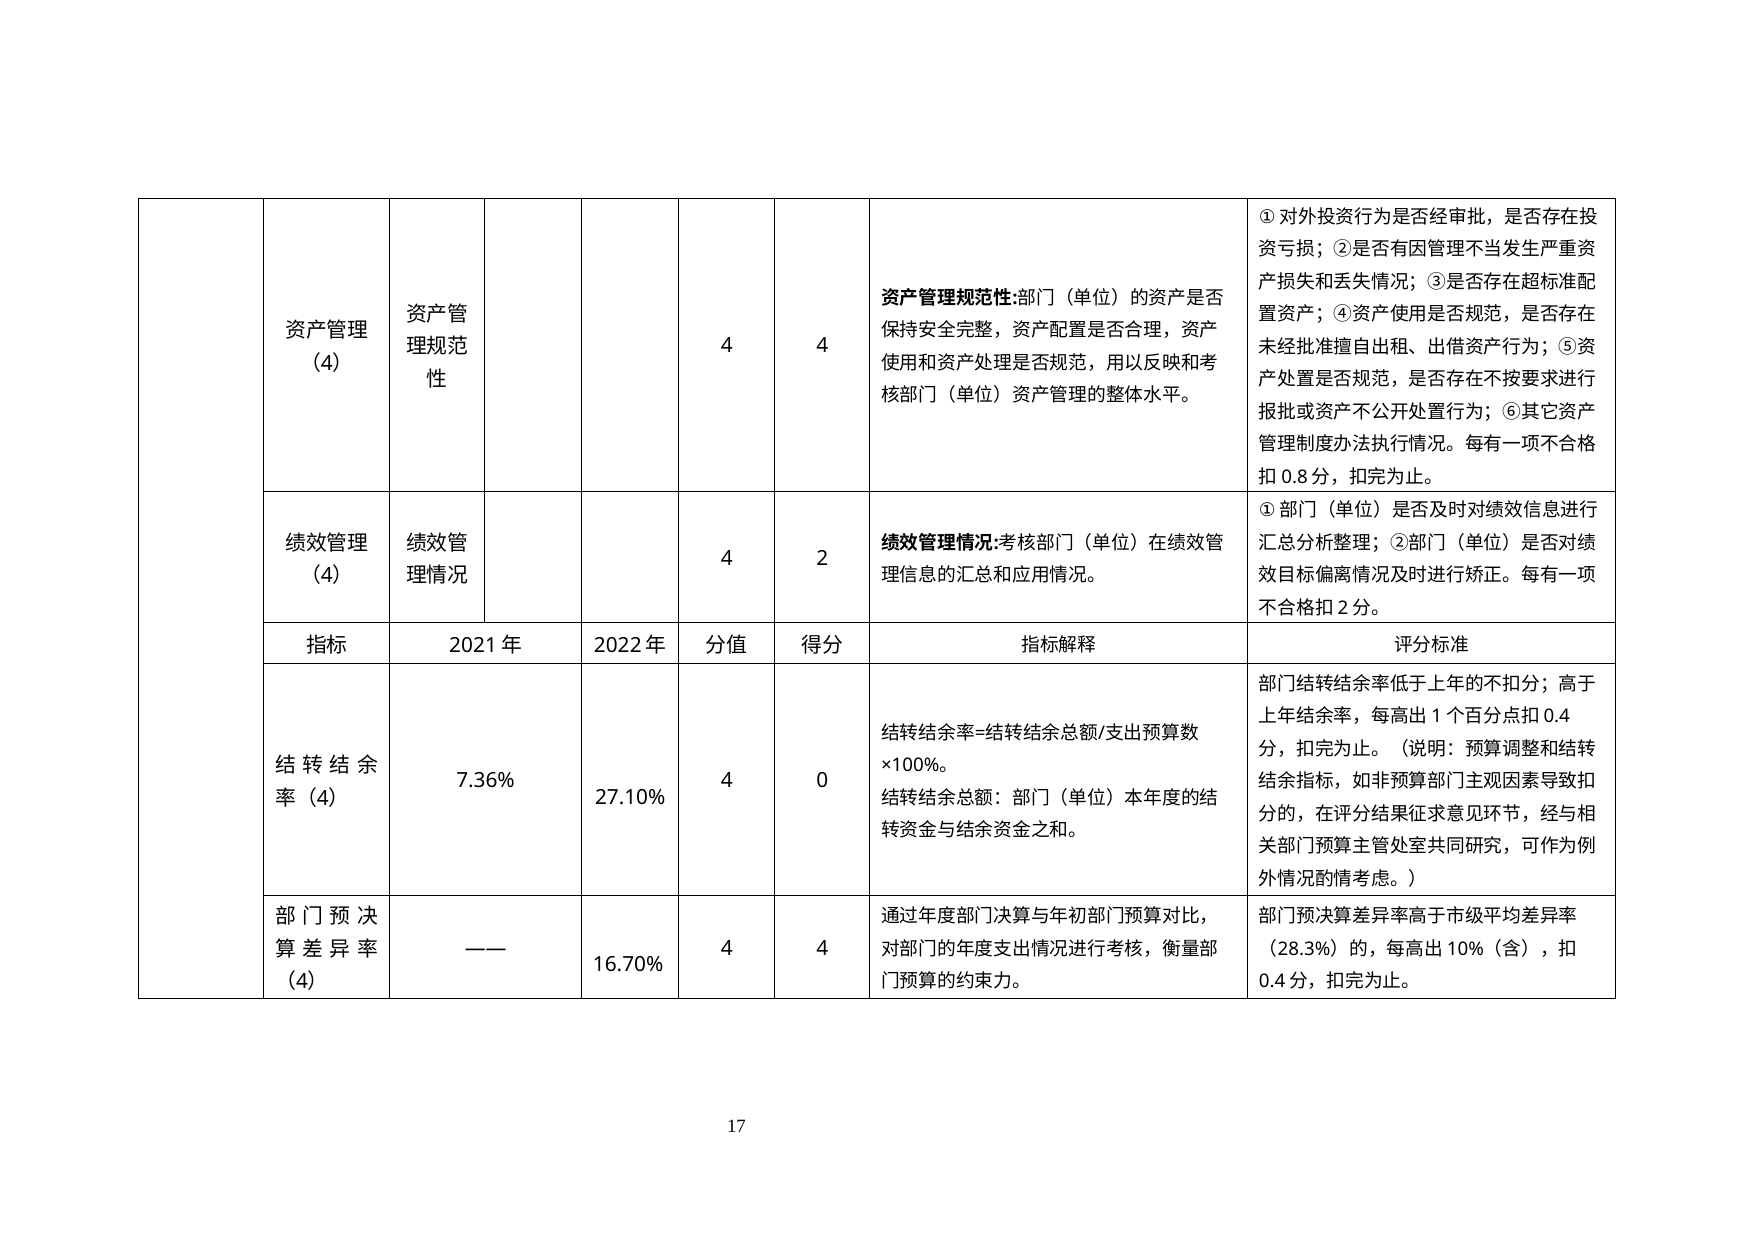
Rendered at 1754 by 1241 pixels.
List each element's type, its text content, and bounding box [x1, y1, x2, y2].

table_cell 0 [775, 664, 869, 895]
table_cell 4 [679, 896, 774, 998]
table_cell 资产管理规范性 [390, 199, 484, 491]
table_cell ①对外投资行为是否经审批，是否存在投资亏损；②是否有因管理不当发生严重资产损失和丢失情况；③是否存在超标准配置资产；④资产使用是否规范，是否存在未经批准擅自出租、出借资产行为；⑤资产处置是否规范，是否存在不按要求进行报批或资产不公开处置行为；⑥其它资产管理制度办法执行情况。每有一项不合格扣0.8分，扣完为止。 [1248, 199, 1615, 491]
table_cell 4 [775, 896, 869, 998]
table_cell [485, 492, 581, 622]
table_cell 分值 [679, 623, 774, 663]
table_cell ①部门（单位）是否及时对绩效信息进行汇总分析整理；②部门（单位）是否对绩效目标偏离情况及时进行矫正。每有一项不合格扣2分。 [1248, 492, 1615, 622]
table_cell 资产管理规范性:部门（单位）的资产是否保持安全完整，资产配置是否合理，资产使用和资产处理是否规范，用以反映和考核部门（单位）资产管理的整体水平。 [870, 199, 1247, 491]
table_cell 7.36% [390, 664, 581, 895]
table_cell 27.10% [582, 664, 678, 895]
table_cell 指标解释 [870, 623, 1247, 663]
table_cell 4 [679, 492, 774, 622]
table_cell 4 [679, 199, 774, 491]
table_cell 通过年度部门决算与年初部门预算对比，对部门的年度支出情况进行考核，衡量部门预算的约束力。 [870, 896, 1247, 998]
table_cell 2 [775, 492, 869, 622]
table_cell 资产管理（4） [264, 199, 389, 491]
table_cell 4 [679, 664, 774, 895]
table_cell [582, 199, 678, 491]
table_cell 结转结余率=结转结余总额/支出预算数×100%。 结转结余总额：部门（单位）本年度的结转资金与结余资金之和。 [870, 664, 1247, 895]
table_cell 得分 [775, 623, 869, 663]
table_cell 绩效管理（4） [264, 492, 389, 622]
table_cell 4 [775, 199, 869, 491]
table_cell 部门结转结余率低于上年的不扣分；高于上年结余率，每高出1个百分点扣0.4分，扣完为止。（说明：预算调整和结转结余指标，如非预算部门主观因素导致扣分的，在评分结果征求意见环节，经与相关部门预算主管处室共同研究，可作为例外情况酌情考虑。） [1248, 664, 1615, 895]
table_cell 2022年 [582, 623, 678, 663]
table_cell 绩效管理情况:考核部门（单位）在绩效管理信息的汇总和应用情况。 [870, 492, 1247, 622]
table_cell 指标 [264, 623, 389, 663]
table_cell [582, 492, 678, 622]
table_cell 部门预决算差异率（4） [264, 896, 389, 998]
table_cell 2021年 [390, 623, 581, 663]
table_cell 评分标准 [1248, 623, 1615, 663]
table_cell 16.70% [582, 896, 678, 998]
table_cell 部门预决算差异率高于市级平均差异率（28.3%）的，每高出10%（含），扣0.4分，扣完为止。 [1248, 896, 1615, 998]
table_cell [485, 199, 581, 491]
table_cell 结转结余率（4） [264, 664, 389, 895]
table_cell —— [390, 896, 581, 998]
table_cell 绩效管理情况 [390, 492, 484, 622]
